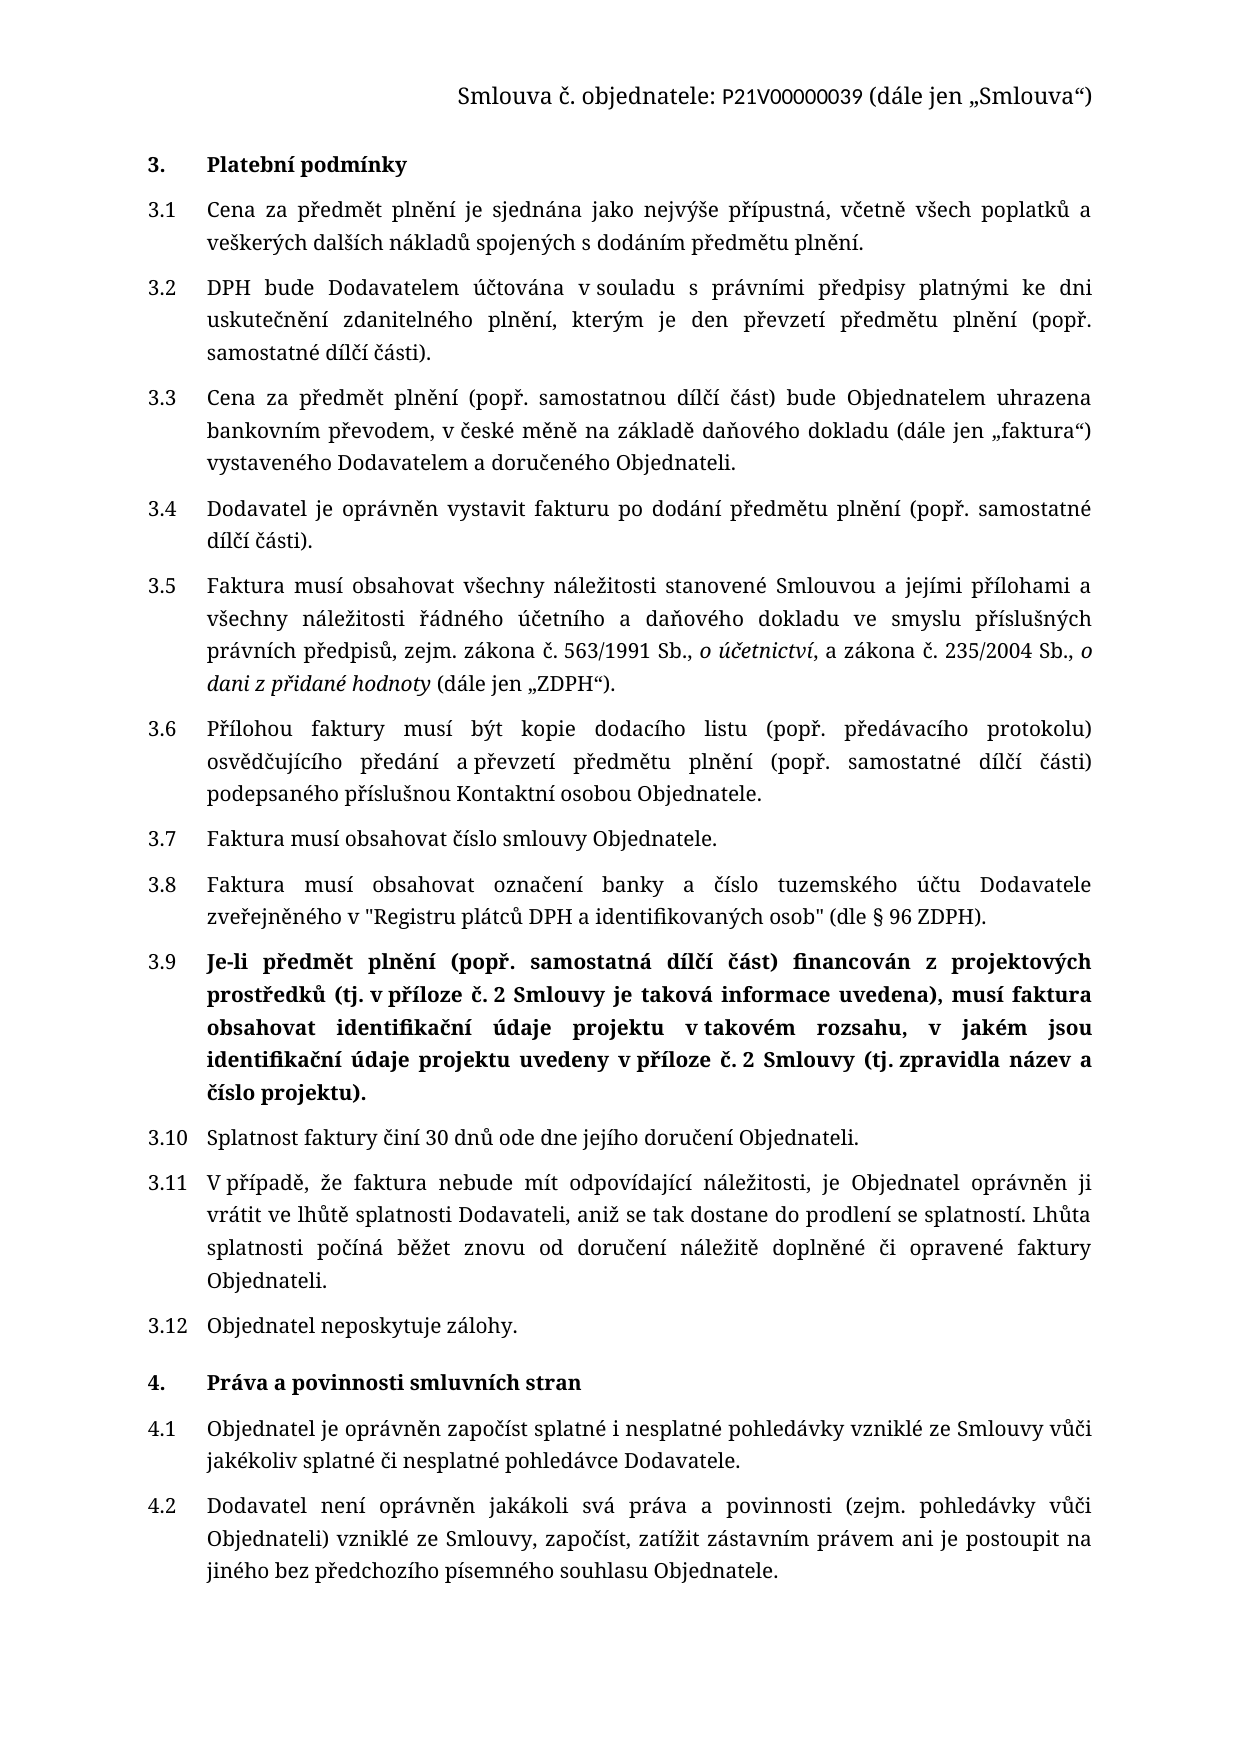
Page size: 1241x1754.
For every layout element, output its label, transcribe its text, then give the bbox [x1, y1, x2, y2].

list Cena za předmět plnění (popř. samostatnou dílčí část) bude Objednatelem uhrazena bankovním převodem, v české měně na základě daňového dokladu (dále jen „faktura“) vystaveného Dodavatelem a doručeného Objednateli. [148, 383, 1093, 477]
list Práva a povinnosti smluvních stran [148, 1368, 1093, 1397]
list Objednatel neposkytuje zálohy. [148, 1311, 1093, 1339]
list V případě, že faktura nebude mít odpovídající náležitosti, je Objednatel oprávněn ji vrátit ve lhůtě splatnosti Dodavateli, aniž se tak dostane do prodlení se splatností. Lhůta splatnosti počíná běžet znovu od doručení náležitě doplněné či opravené faktury Objednateli. [148, 1168, 1093, 1294]
list Dodavatel je oprávněn vystavit fakturu po dodání předmětu plnění (popř. samostatné dílčí části). [148, 494, 1093, 555]
list Cena za předmět plnění je sjednána jako nejvýše přípustná, včetně všech poplatků a veškerých dalších nákladů spojených s dodáním předmětu plnění. [148, 195, 1093, 256]
list Faktura musí obsahovat všechny náležitosti stanovené Smlouvou a jejími přílohami a všechny náležitosti řádného účetního a daňového dokladu ve smyslu příslušných právních předpisů, zejm. zákona č. 563/1991 Sb., o účetnictví, a zákona č. 235/2004 Sb., o dani z přidané hodnoty (dále jen „ZDPH“). [148, 571, 1093, 698]
list Splatnost faktury činí 30 dnů ode dne jejího doručení Objednateli. [148, 1123, 1093, 1151]
list Objednatel je oprávněn započíst splatné i nesplatné pohledávky vzniklé ze Smlouvy vůči jakékoliv splatné či nesplatné pohledávce Dodavatele. [148, 1414, 1093, 1475]
list Faktura musí obsahovat označení banky a číslo tuzemského účtu Dodavatele zveřejněného v "Registru plátců DPH a identifikovaných osob" (dle § 96 ZDPH). [148, 870, 1093, 931]
list Faktura musí obsahovat číslo smlouvy Objednatele. [148, 824, 1093, 853]
list Dodavatel není oprávněn jakákoli svá práva a povinnosti (zejm. pohledávky vůči Objednateli) vzniklé ze Smlouvy, započíst, zatížit zástavním právem ani je postoupit na jiného bez předchozího písemného souhlasu Objednatele. [148, 1491, 1093, 1585]
list Platební podmínky [148, 150, 1093, 179]
list Je-li předmět plnění (popř. samostatná dílčí část) financován z projektových prostředků (tj. v příloze č. 2 Smlouvy je taková informace uvedena), musí faktura obsahovat identifikační údaje projektu v takovém rozsahu, v jakém jsou identifikační údaje projektu uvedeny v příloze č. 2 Smlouvy (tj. zpravidla název a číslo projektu). [148, 947, 1093, 1106]
list Přílohou faktury musí být kopie dodacího listu (popř. předávacího protokolu) osvědčujícího předání a převzetí předmětu plnění (popř. samostatné dílčí části) podepsaného příslušnou Kontaktní osobou Objednatele. [148, 714, 1093, 808]
list DPH bude Dodavatelem účtována v souladu s právními předpisy platnými ke dni uskutečnění zdanitelného plnění, kterým je den převzetí předmětu plnění (popř. samostatné dílčí části). [148, 273, 1093, 367]
